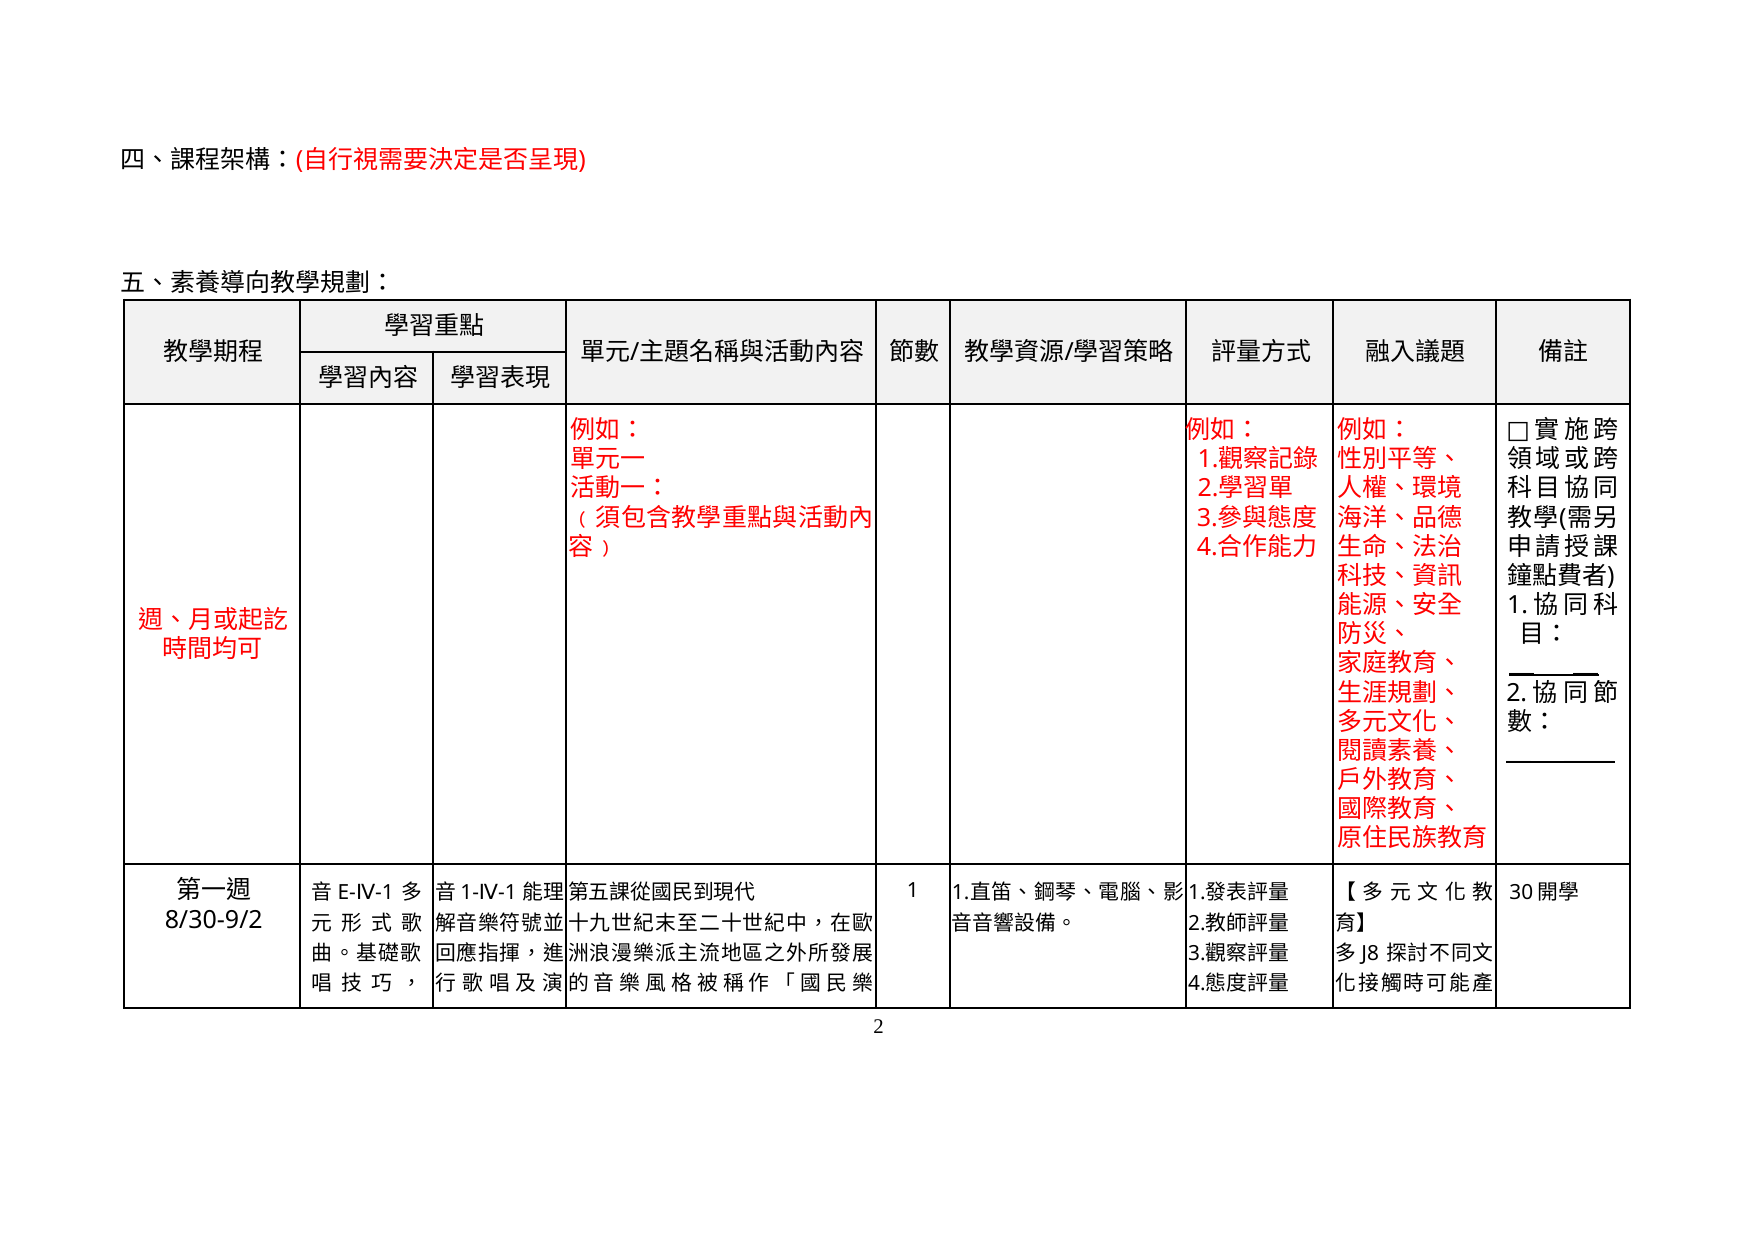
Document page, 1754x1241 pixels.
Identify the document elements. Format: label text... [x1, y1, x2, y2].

table_cell [877, 405, 949, 863]
table_cell 例如： 單元一 活動一： ﹙須包含教學重點與活動內容﹚ [567, 405, 875, 863]
table_cell 30開學 [1497, 865, 1629, 1007]
table_header 教學資源/學習策略 [951, 301, 1185, 403]
table_cell 【多元文化教育】 多J8 探討不同文化接觸時可能產生的衝突、融合或創新。 [1334, 865, 1495, 1007]
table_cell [434, 865, 565, 1007]
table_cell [567, 865, 875, 1007]
table_cell 例如： 1.觀察記錄 2.學習單 3.參與態度 4.合作能力 [1187, 405, 1332, 863]
table_cell 1.發表評量 2.教師評量 3.觀察評量 4.態度評量 [1187, 865, 1332, 1007]
table_cell 學習表現 [434, 353, 565, 403]
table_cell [301, 865, 432, 1007]
table_cell □實施跨領域或跨科目協同教學(需另申請授課鐘點費者) 1.協同科目： ＿ ＿ 2.協同節數： ＿ ＿＿ [1497, 405, 1629, 863]
table_header 節數 [877, 301, 949, 403]
table_cell 學習內容 [301, 353, 432, 403]
table_header 評量方式 [1187, 301, 1332, 403]
text 五、素養導向教學規劃： [118, 262, 1636, 298]
text 四、課程架構：(自行視需要決定是否呈現) [118, 140, 1636, 176]
table_cell 例如： 性別平等、 人權、環境 海洋、品德 生命、法治 科技、資訊 能源、安全 防災、 家庭教育、 生涯規劃、 多元文化、 閱讀素養、 戶外教育、 國際教育、 原住民族教育 [1334, 405, 1495, 863]
table_cell [434, 405, 565, 863]
table_cell [951, 405, 1185, 863]
table_cell 1.直笛、鋼琴、電腦、影音音響設備。 [951, 865, 1185, 1007]
table_cell [301, 405, 432, 863]
table_cell 週、月或起訖時間均可 [125, 405, 299, 863]
table_cell 第一週 8/30-9/2 [125, 865, 299, 1007]
table_header 教學期程 [125, 301, 299, 403]
table_cell 1 [877, 865, 949, 1007]
table_header 學習重點 [301, 301, 565, 351]
table_header 備註 [1497, 301, 1629, 403]
table_header 融入議題 [1334, 301, 1495, 403]
table_header 單元/主題名稱與活動內容 [567, 301, 875, 403]
